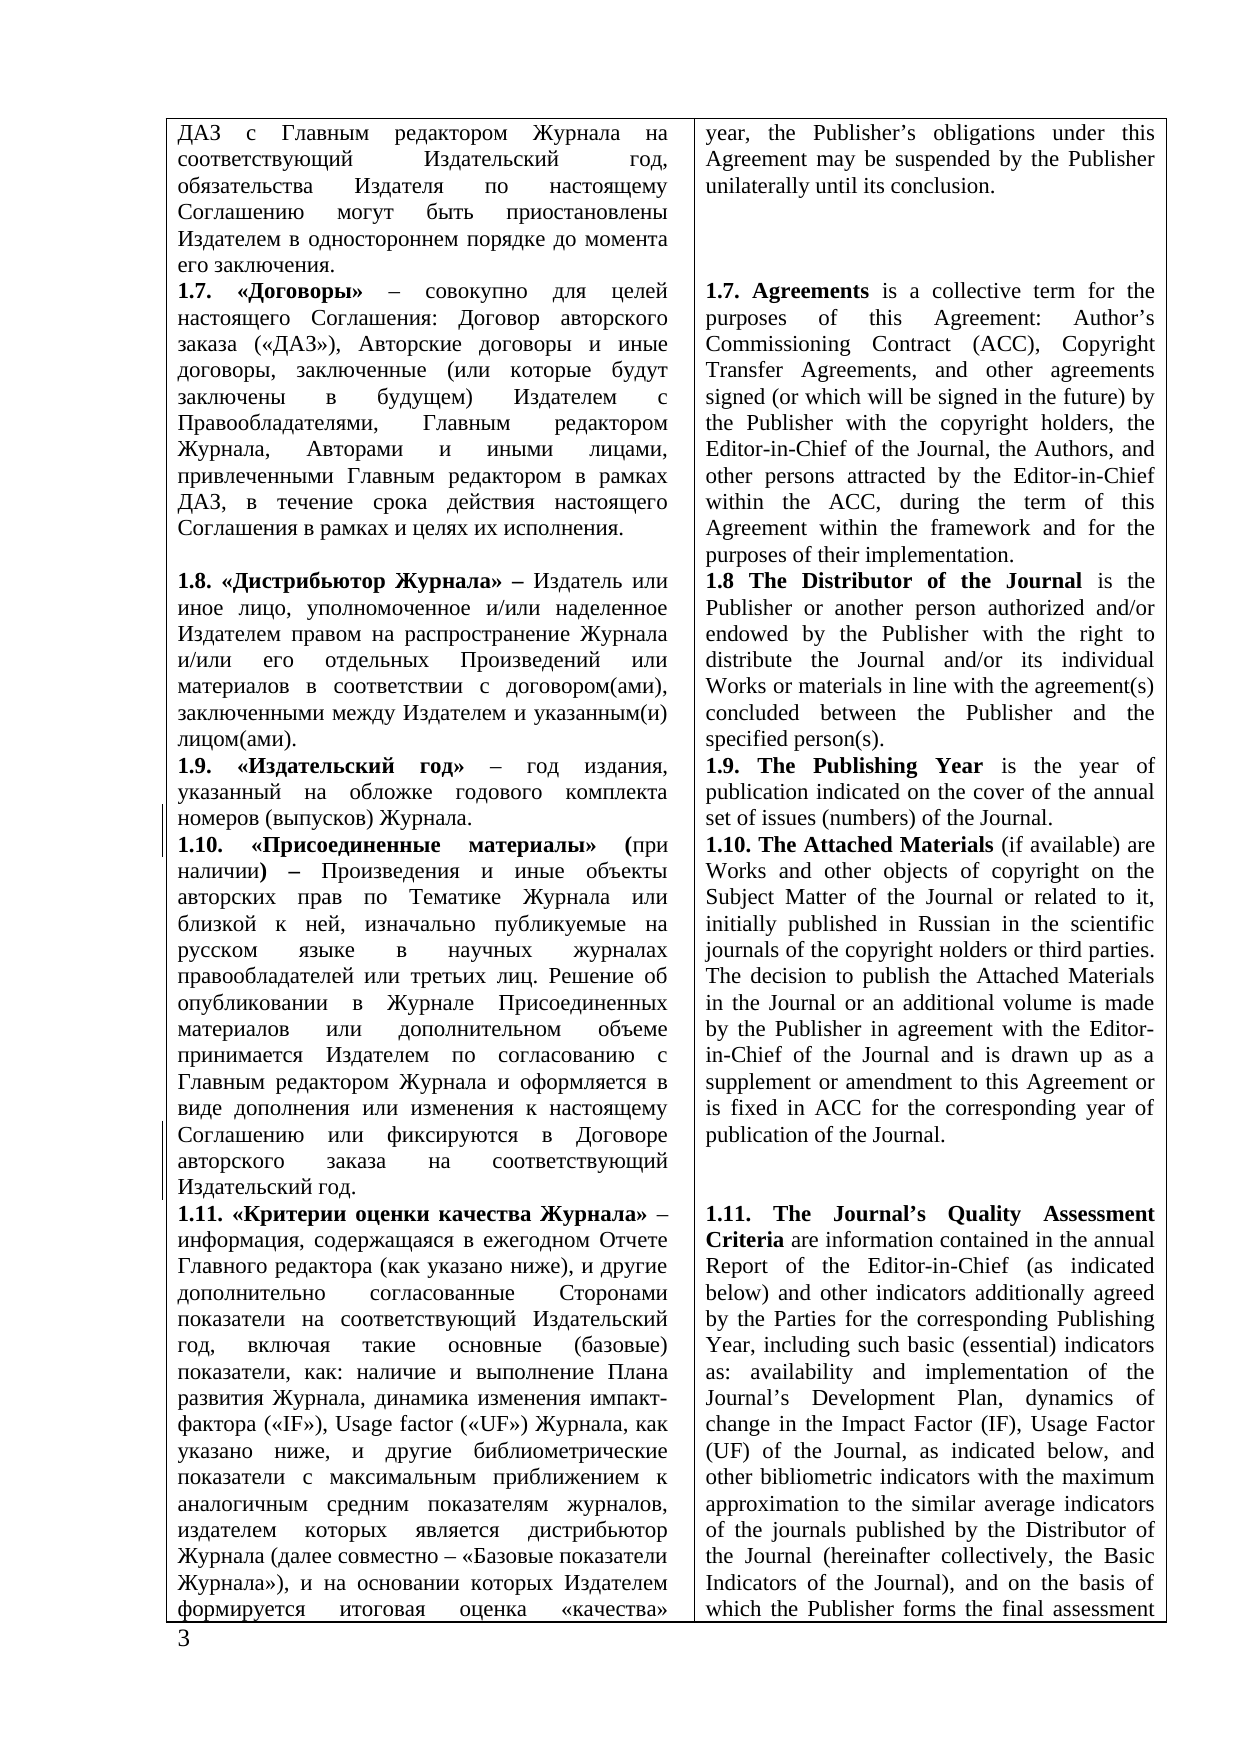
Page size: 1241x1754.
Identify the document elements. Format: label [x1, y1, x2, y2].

table_header [695, 119, 1166, 1621]
table_header [167, 119, 694, 1621]
